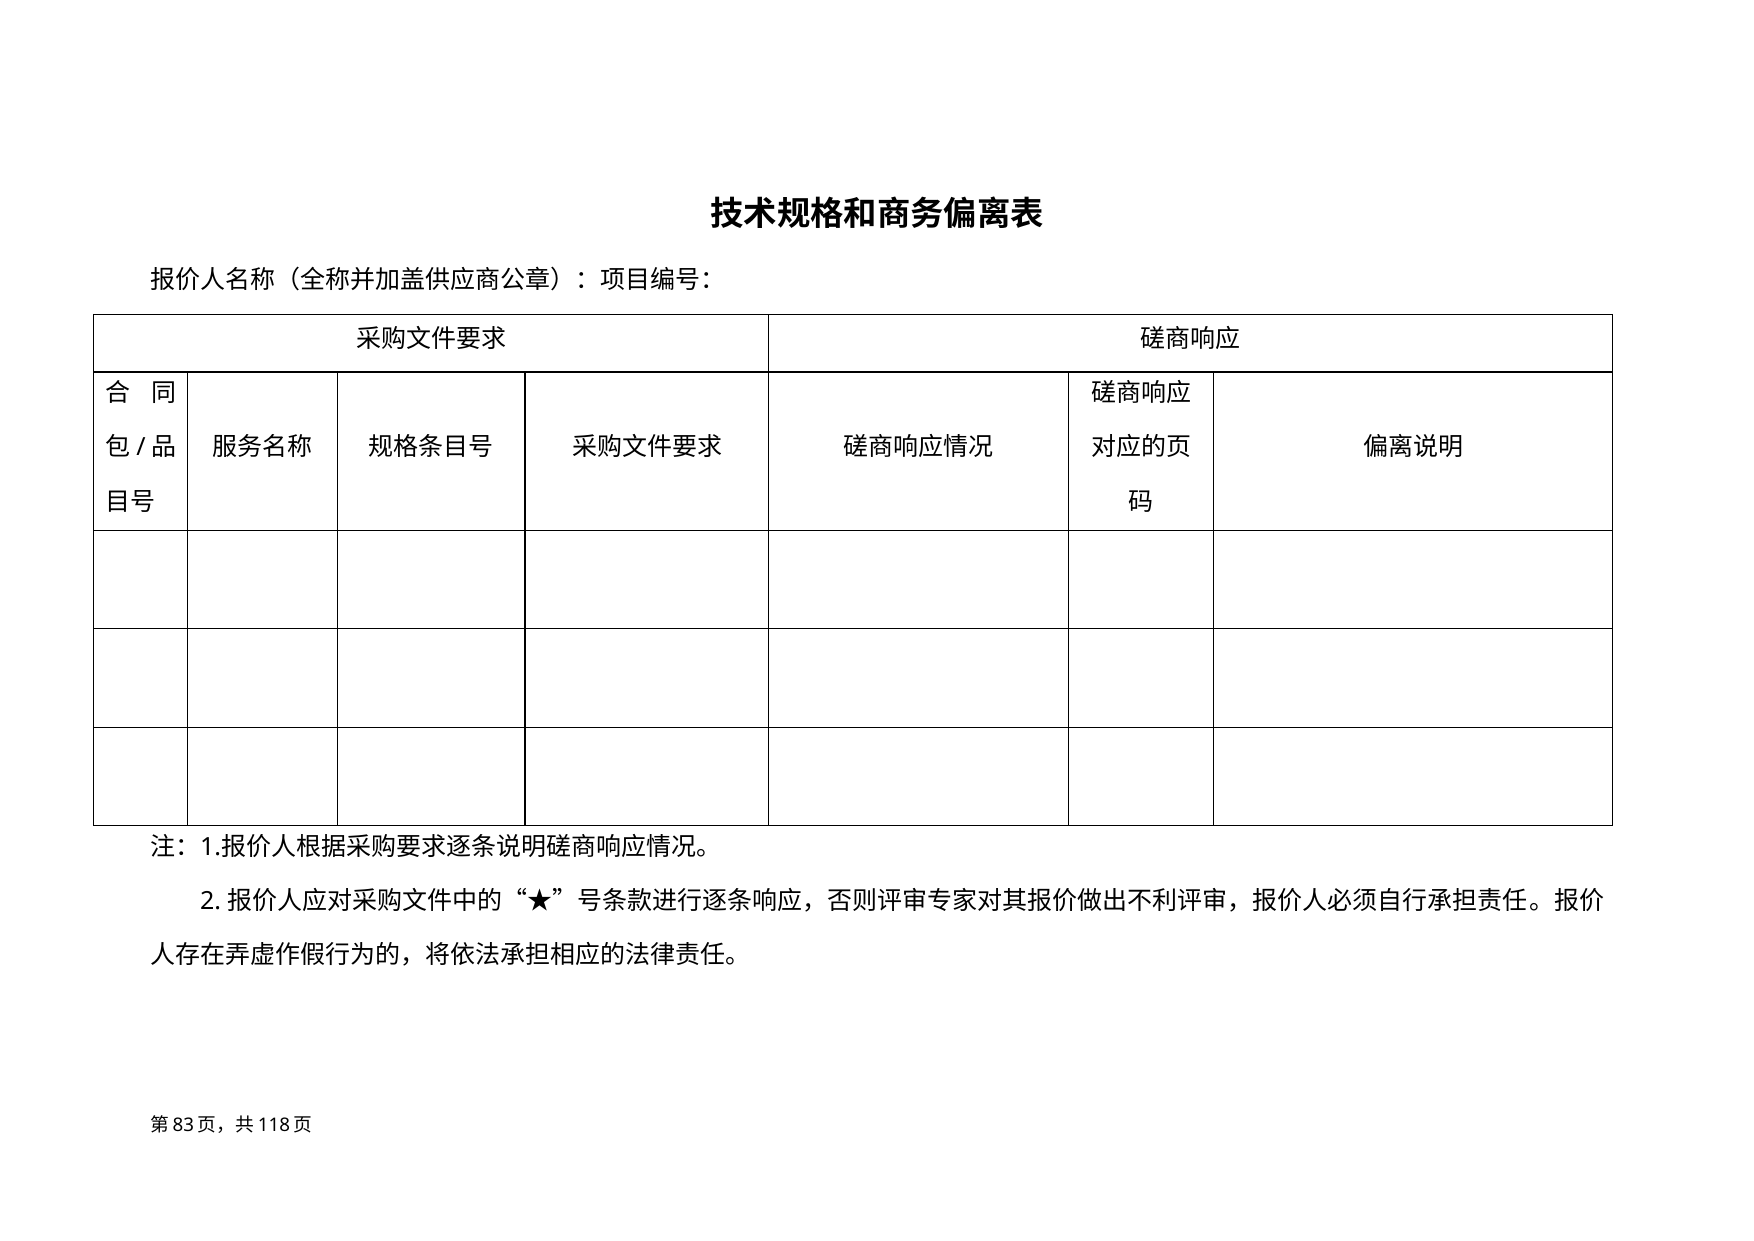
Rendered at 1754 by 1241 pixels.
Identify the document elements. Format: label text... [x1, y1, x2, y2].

table_cell 合同包/品目号 [94, 373, 187, 530]
table_cell [338, 531, 524, 628]
table_cell [338, 629, 524, 727]
table_cell 磋商响应对应的页码 [1069, 373, 1213, 530]
table_cell 磋商响应情况 [769, 373, 1068, 530]
table_cell [769, 728, 1068, 825]
text 技术规格和商务偏离表 [150, 187, 1604, 235]
table_cell [94, 531, 187, 628]
table_cell [338, 728, 524, 825]
text 报价人名称（全称并加盖供应商公章）：项目编号： [150, 259, 1604, 296]
table_cell [188, 531, 337, 628]
table_cell [1069, 629, 1213, 727]
table_cell [1214, 629, 1612, 727]
table_header 磋商响应 [769, 315, 1612, 371]
table_cell [526, 629, 768, 727]
table_cell 采购文件要求 [526, 373, 768, 530]
table_cell [526, 531, 768, 628]
table_cell 偏离说明 [1214, 373, 1612, 530]
table_cell 服务名称 [188, 373, 337, 530]
text 2. 报价人应对采购文件中的“★”号条款进行逐条响应，否则评审专家对其报价做出不利评审，报价人必须自行承担责任。报价人存在弄虚作假行为的，将依法承担相应的法律责任。 [150, 880, 1604, 971]
table_cell [1214, 728, 1612, 825]
table_cell [1069, 531, 1213, 628]
table_cell 规格条目号 [338, 373, 524, 530]
table_cell [526, 728, 768, 825]
table_cell [94, 728, 187, 825]
text 注：1.报价人根据采购要求逐条说明磋商响应情况。 [150, 826, 1604, 862]
table_cell [769, 531, 1068, 628]
table_cell [188, 629, 337, 727]
table_cell [1214, 531, 1612, 628]
table_cell [769, 629, 1068, 727]
table_cell [94, 629, 187, 727]
table_cell [188, 728, 337, 825]
table_header 采购文件要求 [94, 315, 768, 371]
table_cell [1069, 728, 1213, 825]
